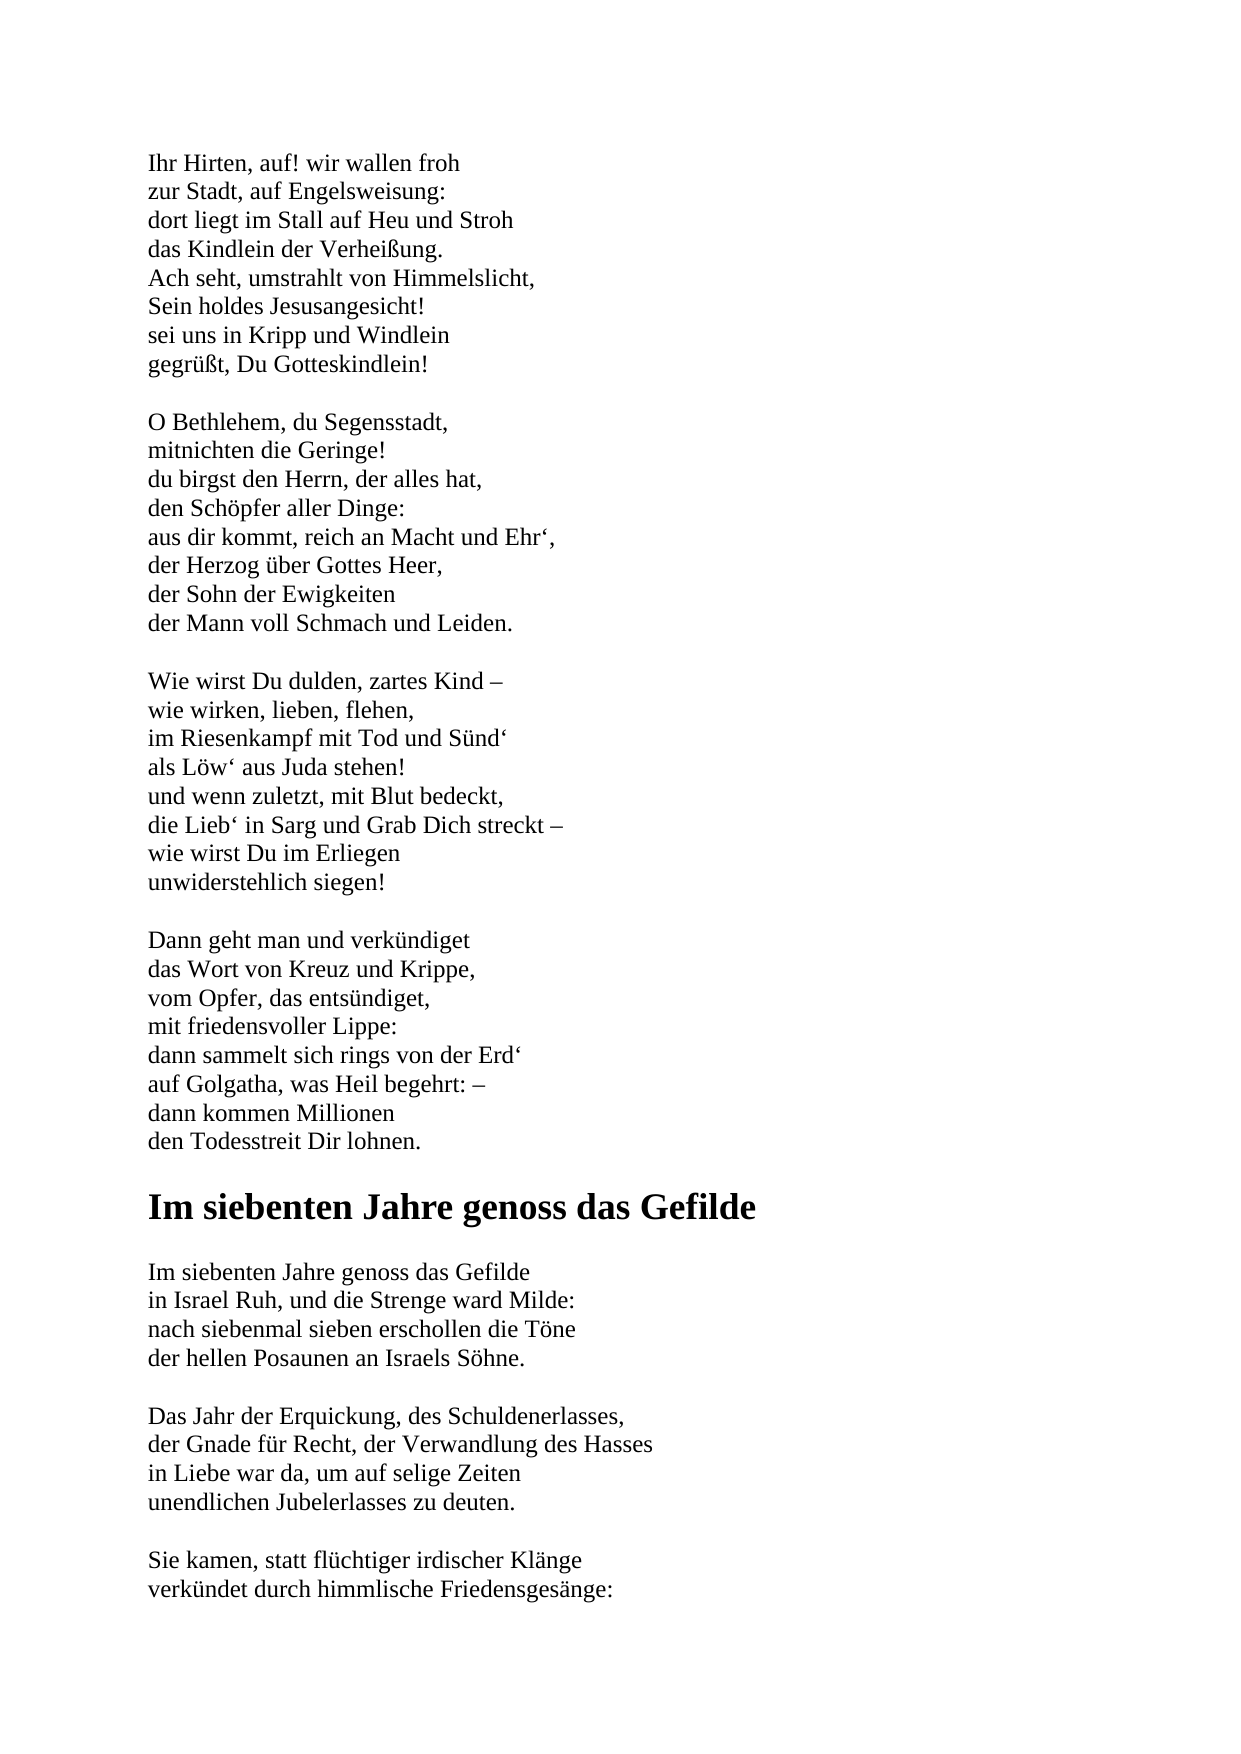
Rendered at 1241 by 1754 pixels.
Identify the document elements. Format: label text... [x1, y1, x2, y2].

text O Bethlehem, du Segensstadt, mitnichten die Geringe! du birgst den Herrn, der alles hat, den Schöpfer aller Dinge: aus dir kommt, reich an Macht und Ehr‘, der Herzog über Gottes Heer, der Sohn der Ewigkeiten der Mann voll Schmach und Leiden. [148, 407, 1093, 637]
text Wie wirst Du dulden, zartes Kind – wie wirken, lieben, flehen, im Riesenkampf mit Tod und Sünd‘ als Löw‘ aus Juda stehen! und wenn zuletzt, mit Blut bedeckt, die Lieb‘ in Sarg und Grab Dich streckt – wie wirst Du im Erliegen unwiderstehlich siegen! [148, 666, 1093, 896]
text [148, 1545, 1093, 1602]
text Dann geht man und verkündiget das Wort von Kreuz und Krippe, vom Opfer, das entsündiget, mit friedensvoller Lippe: dann sammelt sich rings von der Erd‘ auf Golgatha, was Heil begehrt: – dann kommen Millionen den Todesstreit Dir lohnen. [148, 925, 1093, 1155]
text Ihr Hirten, auf! wir wallen froh zur Stadt, auf Engelsweisung: dort liegt im Stall auf Heu und Stroh das Kindlein der Verheißung. Ach seht, umstrahlt von Himmelslicht, Sein holdes Jesusangesicht! sei uns in Kripp und Windlein gegrüßt, Du Gotteskindlein! [148, 148, 1093, 378]
subtitle Im siebenten Jahre genoss das Gefilde [148, 1184, 1093, 1227]
text Das Jahr der Erquickung, des Schuldenerlasses, der Gnade für Recht, der Verwandlung des Hasses in Liebe war da, um auf selige Zeiten unendlichen Jubelerlasses zu deuten. [148, 1401, 1093, 1516]
text Im siebenten Jahre genoss das Gefilde in Israel Ruh, und die Strenge ward Milde: nach siebenmal sieben erschollen die Töne der hellen Posaunen an Israels Söhne. [148, 1257, 1093, 1372]
